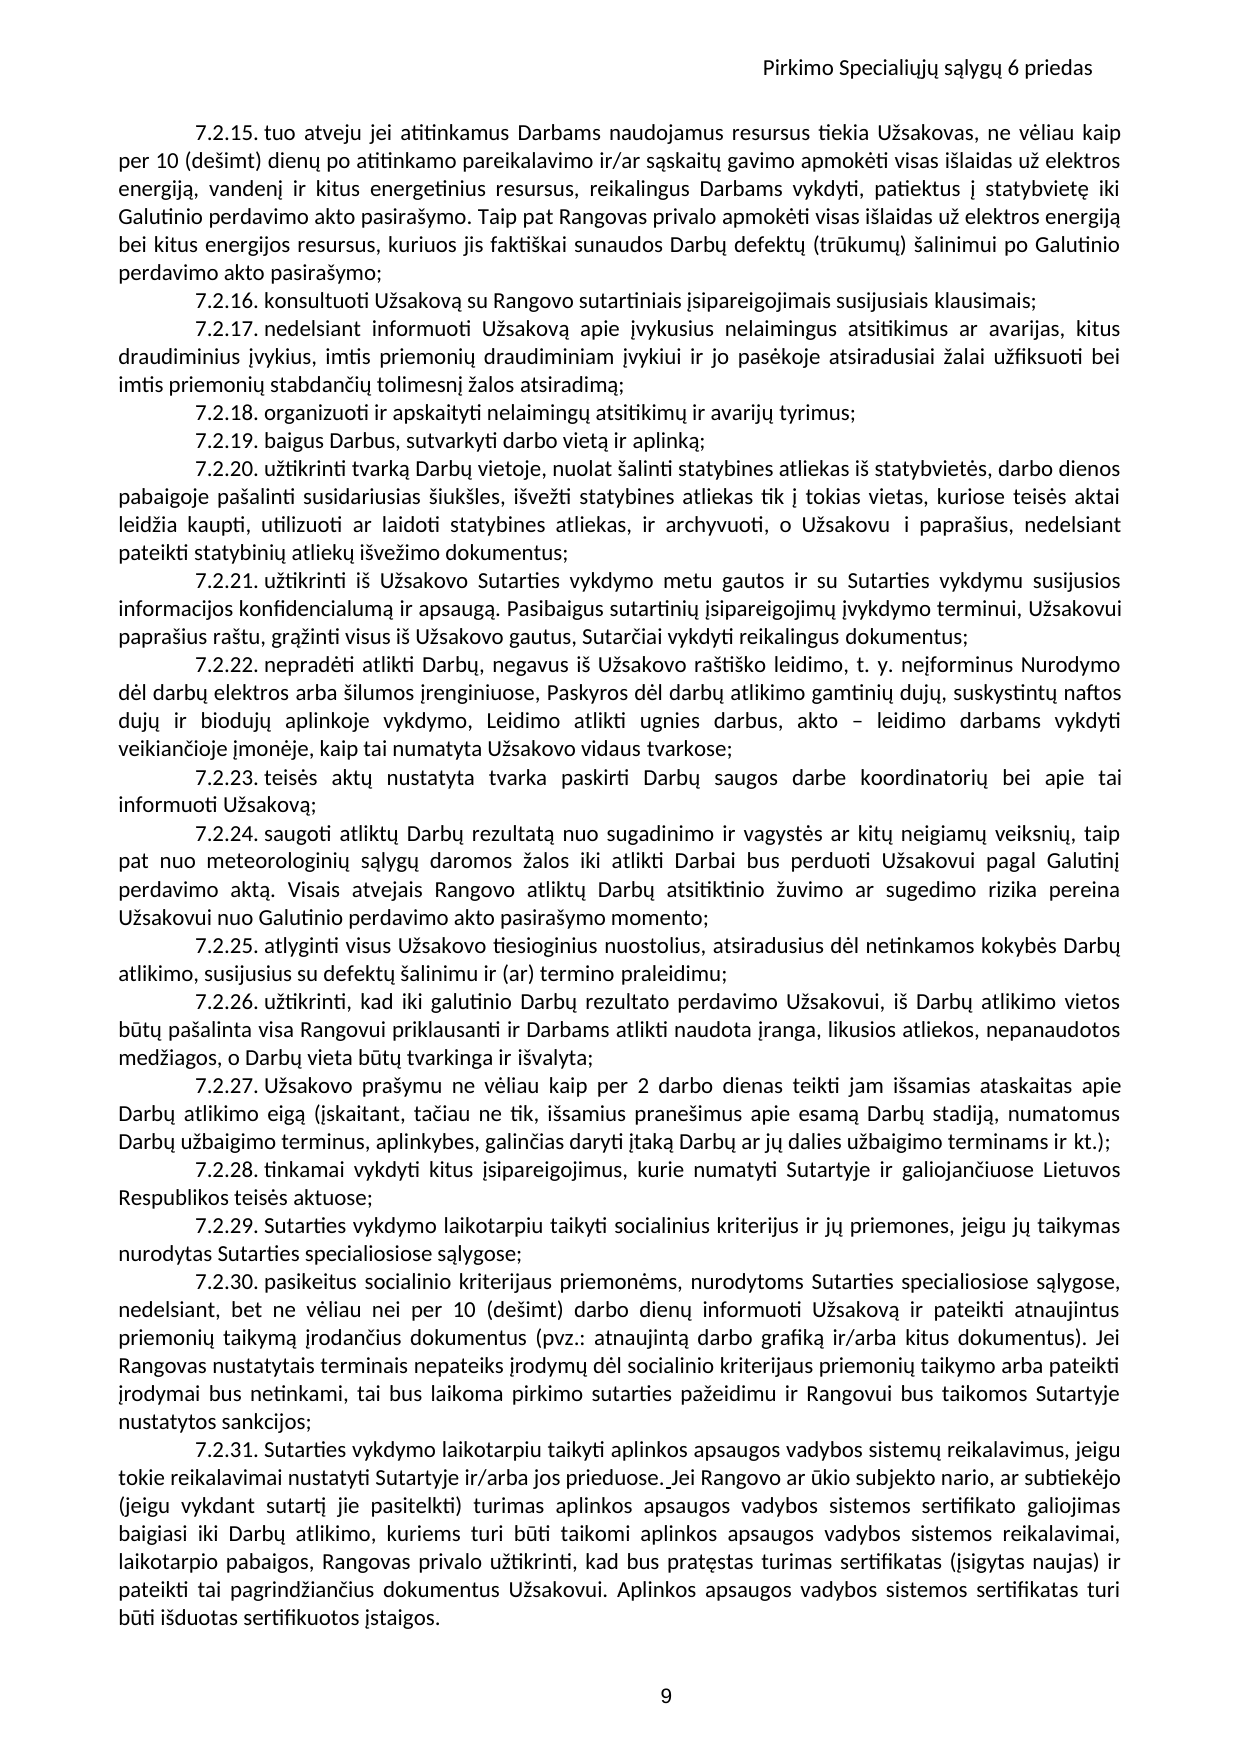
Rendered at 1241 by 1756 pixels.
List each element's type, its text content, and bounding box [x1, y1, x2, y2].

list pasikeitus socialinio kriterijaus priemonėms, nurodytoms Sutarties specialiosiose sąlygose, nedelsiant, bet ne vėliau nei per 10 (dešimt) darbo dienų informuoti Užsakovą ir pateikti atnaujintus priemonių taikymą įrodančius dokumentus (pvz.: atnaujintą darbo grafiką ir/arba kitus dokumentus). Jei Rangovas nustatytais terminais nepateiks įrodymų dėl socialinio kriterijaus priemonių taikymo arba pateikti įrodymai bus netinkami, tai bus laikoma pirkimo sutarties pažeidimu ir Rangovui bus taikomos Sutartyje nustatytos sankcijos; [118, 1267, 1122, 1435]
list saugoti atliktų Darbų rezultatą nuo sugadinimo ir vagystės ar kitų neigiamų veiksnių, taip pat nuo meteorologinių sąlygų daromos žalos iki atlikti Darbai bus perduoti Užsakovui pagal Galutinį perdavimo aktą. Visais atvejais Rangovo atliktų Darbų atsitiktinio žuvimo ar sugedimo rizika pereina Užsakovui nuo Galutinio perdavimo akto pasirašymo momento; [118, 819, 1122, 931]
list organizuoti ir apskaityti nelaimingų atsitikimų ir avarijų tyrimus; [118, 398, 1122, 426]
list baigus Darbus, sutvarkyti darbo vietą ir aplinką; [118, 426, 1122, 454]
list nepradėti atlikti Darbų, negavus iš Užsakovo raštiško leidimo, t. y. neįforminus Nurodymo dėl darbų elektros arba šilumos įrenginiuose, Paskyros dėl darbų atlikimo gamtinių dujų, suskystintų naftos dujų ir biodujų aplinkoje vykdymo, Leidimo atlikti ugnies darbus, akto – leidimo darbams vykdyti veikiančioje įmonėje, kaip tai numatyta Užsakovo vidaus tvarkose; [118, 651, 1122, 763]
list užtikrinti, kad iki galutinio Darbų rezultato perdavimo Užsakovui, iš Darbų atlikimo vietos būtų pašalinta visa Rangovui priklausanti ir Darbams atlikti naudota įranga, likusios atliekos, nepanaudotos medžiagos, o Darbų vieta būtų tvarkinga ir išvalyta; [118, 987, 1122, 1071]
list užtikrinti iš Užsakovo Sutarties vykdymo metu gautos ir su Sutarties vykdymu susijusios informacijos konfidencialumą ir apsaugą. Pasibaigus sutartinių įsipareigojimų įvykdymo terminui, Užsakovui paprašius raštu, grąžinti visus iš Užsakovo gautus, Sutarčiai vykdyti reikalingus dokumentus; [118, 566, 1122, 651]
list Sutarties vykdymo laikotarpiu taikyti aplinkos apsaugos vadybos sistemų reikalavimus, jeigu tokie reikalavimai nustatyti Sutartyje ir/arba jos prieduose. Jei Rangovo ar ūkio subjekto nario, ar subtiekėjo (jeigu vykdant sutartį jie pasitelkti) turimas aplinkos apsaugos vadybos sistemos sertifikato galiojimas baigiasi iki Darbų atlikimo, kuriems turi būti taikomi aplinkos apsaugos vadybos sistemos reikalavimai, laikotarpio pabaigos, Rangovas privalo užtikrinti, kad bus pratęstas turimas sertifikatas (įsigytas naujas) ir pateikti tai pagrindžiančius dokumentus Užsakovui. Aplinkos apsaugos vadybos sistemos sertifikatas turi būti išduotas sertifikuotos įstaigos. [118, 1435, 1122, 1631]
list užtikrinti tvarką Darbų vietoje, nuolat šalinti statybines atliekas iš statybvietės, darbo dienos pabaigoje pašalinti susidariusias šiukšles, išvežti statybines atliekas tik į tokias vietas, kuriose teisės aktai leidžia kaupti, utilizuoti ar laidoti statybines atliekas, ir archyvuoti, o Užsakovu i paprašius, nedelsiant pateikti statybinių atliekų išvežimo dokumentus; [118, 454, 1122, 566]
list teisės aktų nustatyta tvarka paskirti Darbų saugos darbe koordinatorių bei apie tai informuoti Užsakovą; [118, 763, 1122, 819]
list Užsakovo prašymu ne vėliau kaip per 2 darbo dienas teikti jam išsamias ataskaitas apie Darbų atlikimo eigą (įskaitant, tačiau ne tik, išsamius pranešimus apie esamą Darbų stadiją, numatomus Darbų užbaigimo terminus, aplinkybes, galinčias daryti įtaką Darbų ar jų dalies užbaigimo terminams ir kt.); [118, 1071, 1122, 1155]
list tuo atveju jei atitinkamus Darbams naudojamus resursus tiekia Užsakovas, ne vėliau kaip per 10 (dešimt) dienų po atitinkamo pareikalavimo ir/ar sąskaitų gavimo apmokėti visas išlaidas už elektros energiją, vandenį ir kitus energetinius resursus, reikalingus Darbams vykdyti, patiektus į statybvietę iki Galutinio perdavimo akto pasirašymo. Taip pat Rangovas privalo apmokėti visas išlaidas už elektros energiją bei kitus energijos resursus, kuriuos jis faktiškai sunaudos Darbų defektų (trūkumų) šalinimui po Galutinio perdavimo akto pasirašymo; [118, 118, 1122, 286]
list tinkamai vykdyti kitus įsipareigojimus, kurie numatyti Sutartyje ir galiojančiuose Lietuvos Respublikos teisės aktuose; [118, 1155, 1122, 1211]
list konsultuoti Užsakovą su Rangovo sutartiniais įsipareigojimais susijusiais klausimais; [118, 286, 1122, 314]
list nedelsiant informuoti Užsakovą apie įvykusius nelaimingus atsitikimus ar avarijas, kitus draudiminius įvykius, imtis priemonių draudiminiam įvykiui ir jo pasėkoje atsiradusiai žalai užfiksuoti bei imtis priemonių stabdančių tolimesnį žalos atsiradimą; [118, 314, 1122, 398]
list atlyginti visus Užsakovo tiesioginius nuostolius, atsiradusius dėl netinkamos kokybės Darbų atlikimo, susijusius su defektų šalinimu ir (ar) termino praleidimu; [118, 931, 1122, 987]
list Sutarties vykdymo laikotarpiu taikyti socialinius kriterijus ir jų priemones, jeigu jų taikymas nurodytas Sutarties specialiosiose sąlygose; [118, 1211, 1122, 1267]
